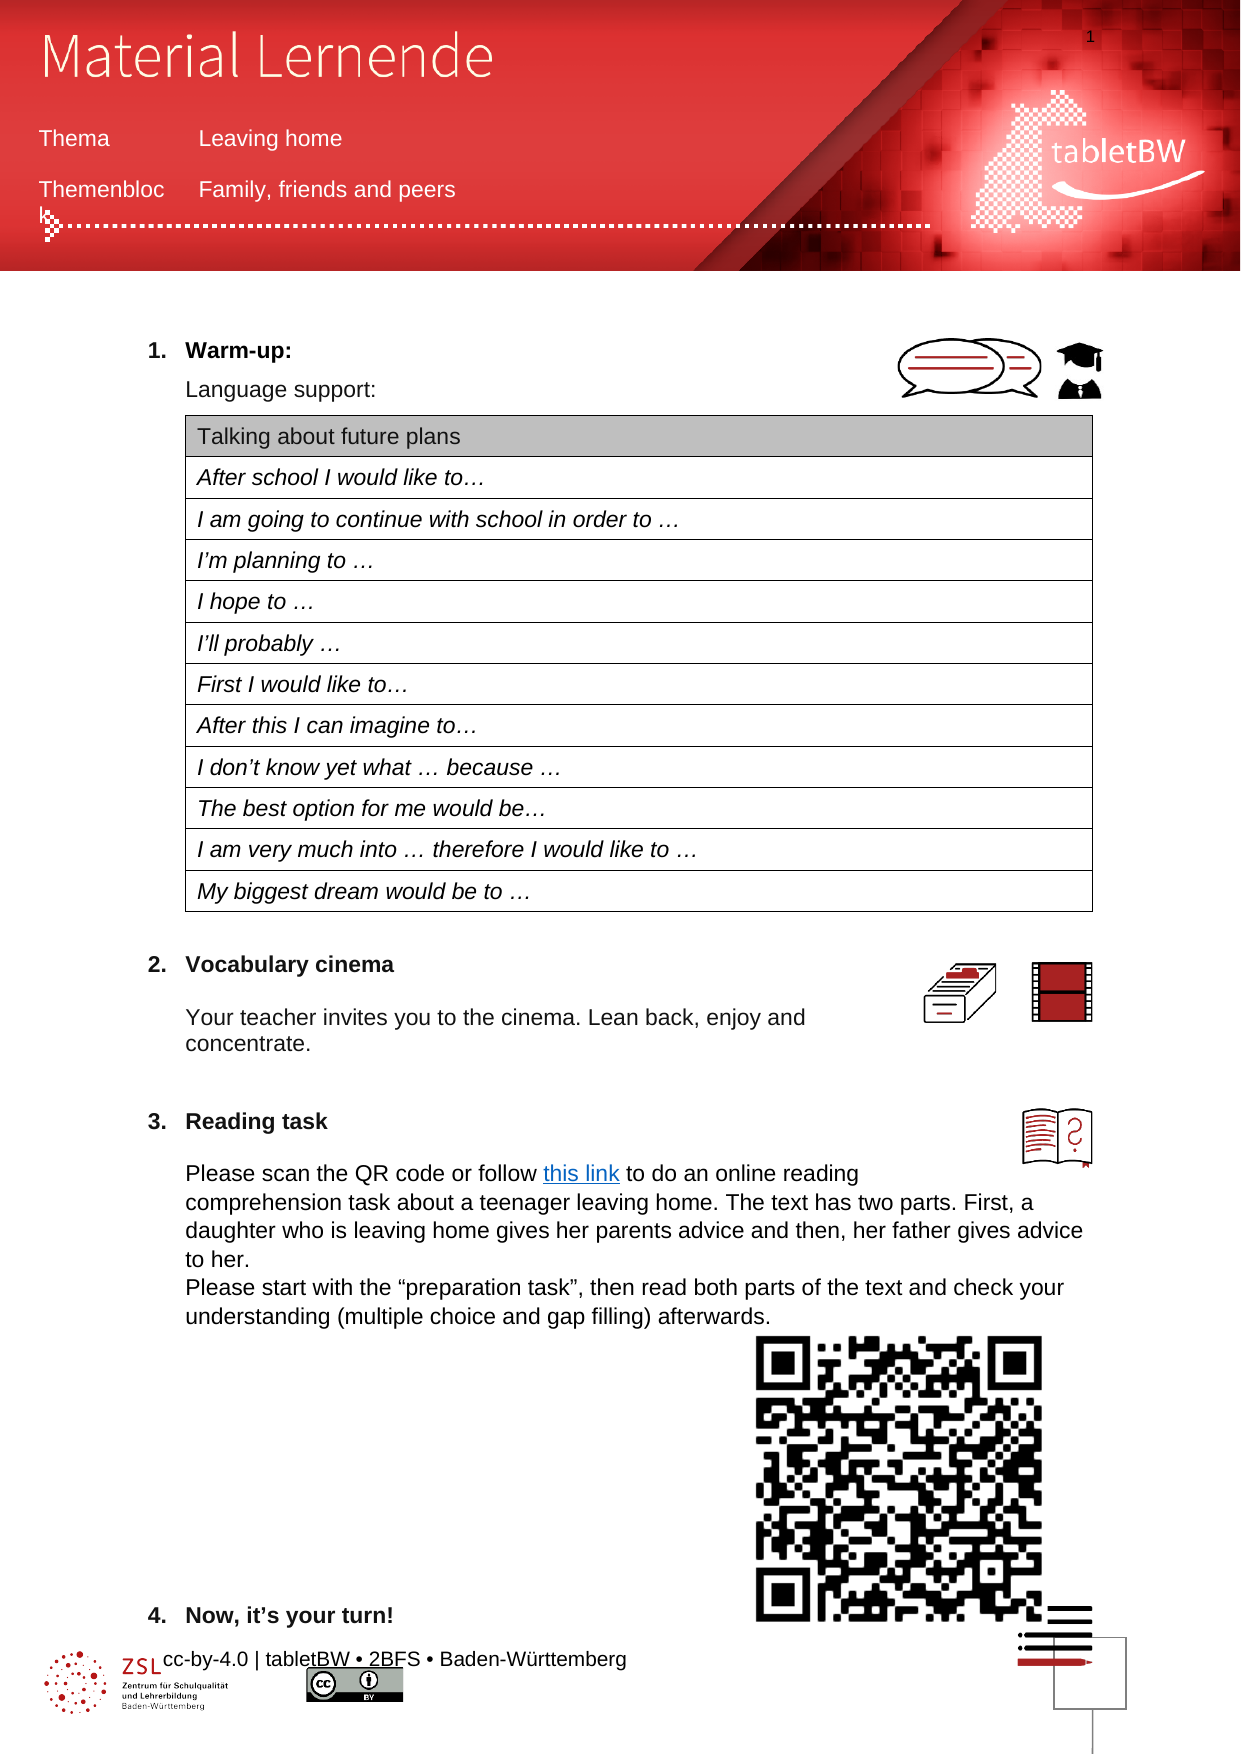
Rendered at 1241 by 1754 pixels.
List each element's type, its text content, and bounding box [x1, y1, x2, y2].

table_cell I hope to … [186, 581, 1092, 622]
table_cell First I would like to… [186, 664, 1092, 704]
table_cell After school I would like to… [186, 457, 1092, 497]
list Please start with the “preparation task”, then read both parts of the text and check your understanding (multiple choice and gap filling) afterwards. [185, 1274, 1093, 1329]
table_cell I don’t know yet what … because … [186, 747, 1092, 787]
list Your teacher invites you to the cinema. Lean back, enjoy and concentrate. [185, 1004, 1093, 1056]
picture [239, 1653, 244, 1665]
table_cell The best option for me would be… [186, 788, 1092, 828]
picture [1031, 962, 1093, 1022]
picture [923, 963, 997, 1023]
picture [1022, 1108, 1093, 1168]
table_cell I’ll probably … [186, 623, 1092, 663]
table_cell After this I can imagine to… [186, 705, 1092, 746]
list Now, it’s your turn! [148, 1602, 1017, 1628]
list Warm-up: [148, 337, 1093, 363]
list Vocabulary cinema [148, 951, 1093, 977]
picture [28, 1635, 244, 1714]
picture [0, 0, 1241, 271]
table_header Talking about future plans [186, 416, 1092, 456]
table_cell I’m planning to … [186, 540, 1092, 580]
table_cell My biggest dream would be to … [186, 871, 1092, 911]
picture [897, 338, 1042, 398]
list Reading task [148, 1108, 1022, 1134]
table_cell I am going to continue with school in order to … [186, 499, 1092, 539]
picture [306, 1667, 404, 1702]
text Language support: [185, 376, 1050, 402]
list Please scan the QR code or follow this link to do an online reading comprehension task about a teenager leaving home. The text has two parts. First, a daughter who is leaving home gives her parents advice and then, her father gives advice to her. [185, 1160, 1093, 1272]
table_cell I am very much into … therefore I would like to … [186, 829, 1092, 870]
picture [750, 1329, 1093, 1666]
picture [1050, 338, 1110, 403]
